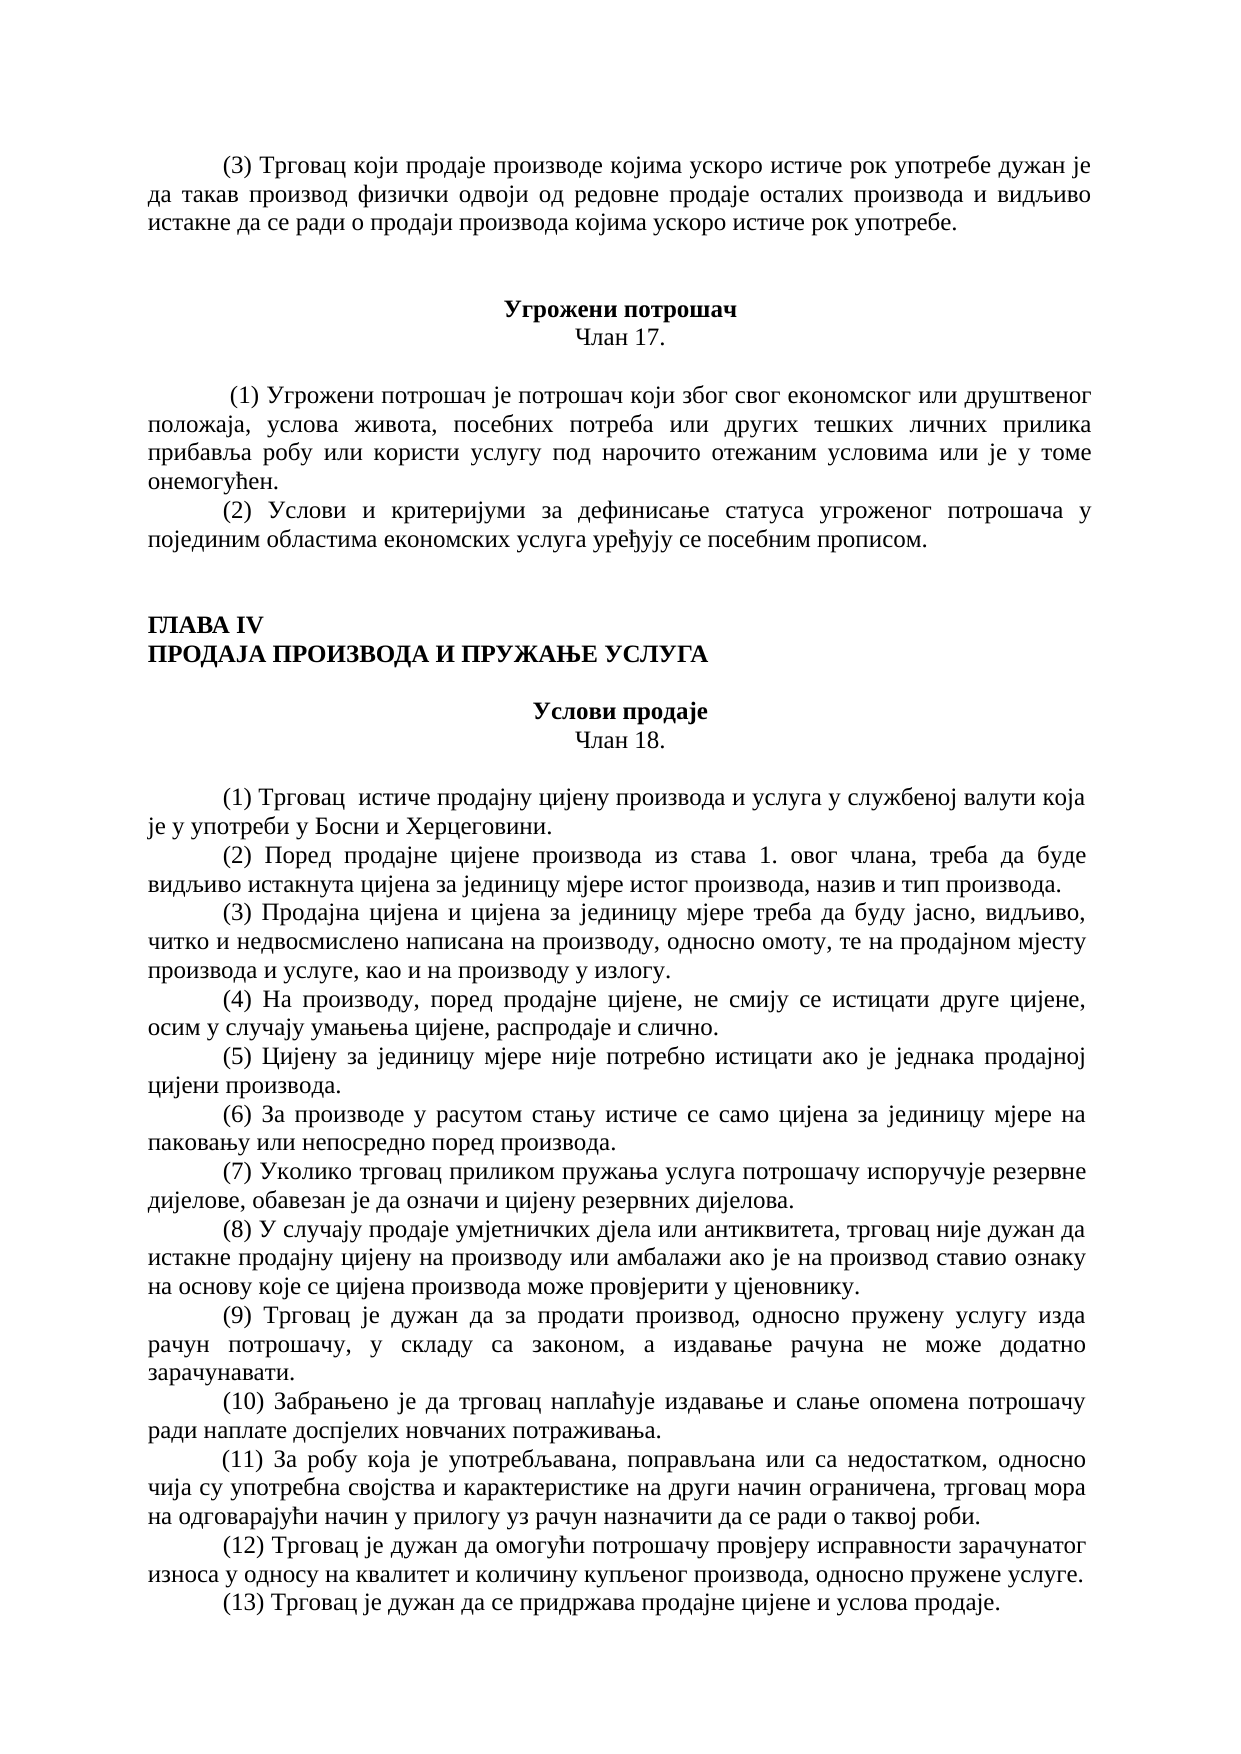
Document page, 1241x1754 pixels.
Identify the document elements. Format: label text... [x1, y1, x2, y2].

text (2) Поред продајне цијене производа из става 1. овог члана, треба да буде видљиво истакнута цијена за јединицу мјере истог производа, назив и тип производа. [148, 840, 1087, 897]
text (10) Забрањено је да трговац наплаћује издавање и слање опомена потрошачу ради наплате доспјелих новчаних потраживања. [148, 1386, 1087, 1444]
text (5) Цијену за јединицу мјере није потребно истицати ако је једнака продајној цијени производа. [148, 1041, 1087, 1099]
text (2) Услови и критеријуми за дефинисање статуса угроженог потрошача у појединим областима економских услуга уређују се посебним прописом. [148, 495, 1092, 552]
text (9) Трговац је дужан да за продати производ, односно пружену услугу изда рачун потрошачу, у складу са законом, а издавање рачуна не може додатно зарачунавати. [148, 1300, 1087, 1386]
text (13) Трговац је дужан да се придржава продајне цијене и услова продаје. [148, 1587, 1087, 1616]
text Члан 17. [148, 322, 1092, 351]
text (4) На производу, поред продајне цијене, не смију се истицати друге цијене, осим у случају умањења цијене, распродаје и слично. [148, 984, 1087, 1041]
text (8) У случају продаје умјетничких дјела или антиквитета, трговац није дужан да истакне продајну цијену на производу или амбалажи ако је на производ ставио ознаку на основу које се цијена производа може провјерити у цјеновнику. [148, 1214, 1087, 1300]
text (6) За производе у расутом стању истиче се само цијена за јединицу мјере на паковању или непосредно поред производа. [148, 1099, 1087, 1156]
text (1) Угрожени потрошач је потрошач који због свог економског или друштвеног положаја, услова живота, посебних потреба или других тешких личних прилика прибавља робу или користи услугу под нарочито отежаним условима или је у томе онемогућен. [148, 380, 1092, 495]
text Услови продаје [148, 696, 1092, 725]
text (11) За робу која је употребљавана, поправљана или са недостатком, односно чија су употребна својства и карактеристике на други начин ограничена, трговац мора на одговарајући начин у прилогу уз рачун назначити да се ради o таквој роби. [148, 1444, 1087, 1530]
text Угрожени потрошач [148, 294, 1092, 322]
subtitle ПРОДАЈА ПРОИЗВОДА И ПРУЖАЊЕ УСЛУГА [148, 639, 1092, 667]
subtitle ГЛАВА IV [148, 610, 1092, 639]
text (7) Уколико трговац приликом пружања услуга потрошачу испоручује резервне дијелове, обавезан је да означи и цијену резервних дијелова. [148, 1156, 1087, 1214]
text (1) Трговац истиче продајну цијену производа и услуга у службеној валути која је у употреби у Босни и Херцеговини. [148, 782, 1087, 840]
text (3) Продајна цијена и цијена за јединицу мјере треба да буду јасно, видљиво, читко и недвосмислено написана на производу, односно омоту, те на продајном мјесту производа и услуге, као и на производу у излогу. [148, 897, 1087, 984]
text (3) Трговац који продаје производе којима ускоро истиче рок употребе дужан је да такав производ физички одвоји од редовне продаје осталих производа и видљиво истакне да се ради о продаји производа којима ускоро истиче рок употребе. [148, 150, 1092, 236]
text (12) Трговац је дужан да омогући потрошачу провјеру исправности зарачунатог износа у односу на квалитет и количину купљеног производа, односно пружене услуге. [148, 1530, 1087, 1587]
text Члан 18. [148, 725, 1092, 754]
